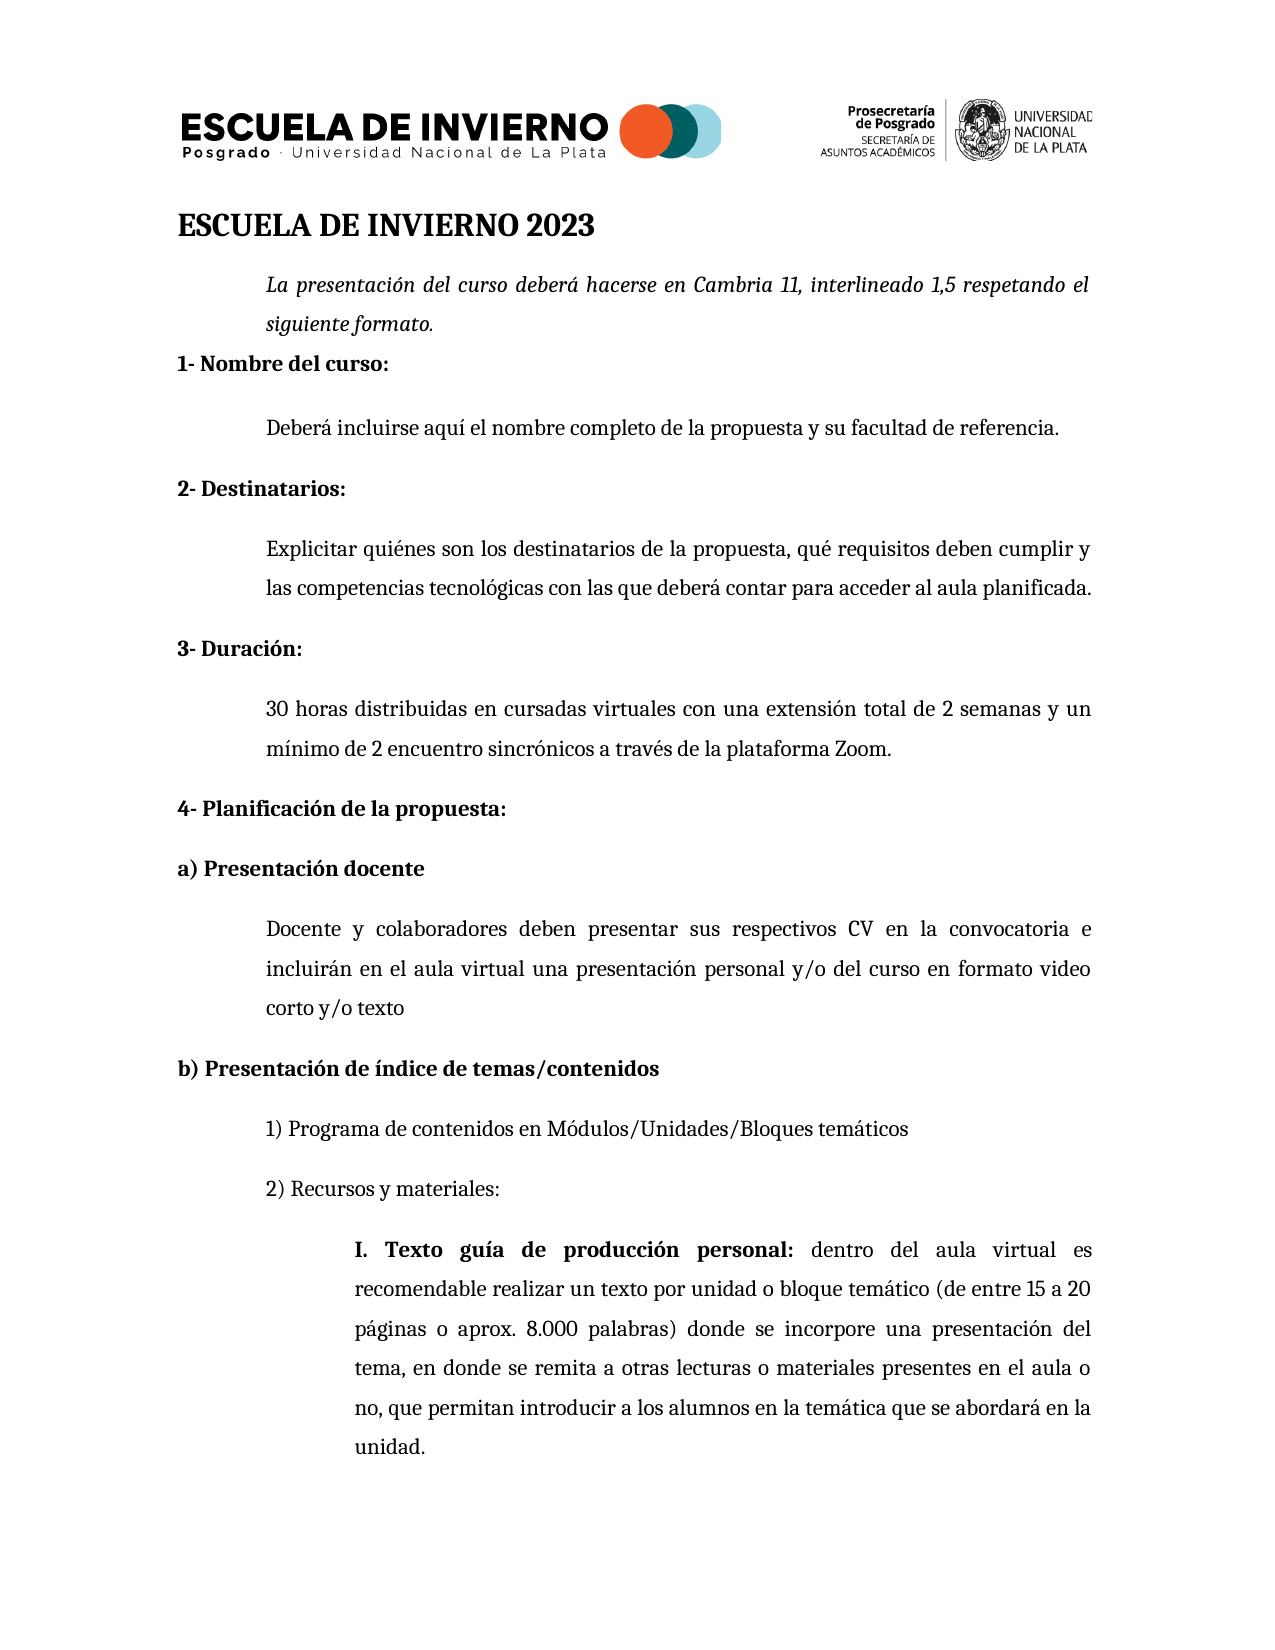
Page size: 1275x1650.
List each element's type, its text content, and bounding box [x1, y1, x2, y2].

text ESCUELA DE INVIERNO 2023 [177, 207, 1093, 245]
text b) Presentación de índice de temas/contenidos [177, 1056, 1093, 1082]
text La presentación del curso deberá hacerse en Cambria 11, interlineado 1,5 respetando el siguiente formato. [266, 272, 1093, 337]
picture [820, 98, 1093, 161]
text Explicitar quiénes son los destinatarios de la propuesta, qué requisitos deben cumplir y las competencias tecnológicas con las que deberá contar para acceder al aula planificada. [266, 536, 1093, 602]
text 1) Programa de contenidos en Módulos/Unidades/Bloques temáticos [266, 1116, 1093, 1142]
text 3- Duración: [177, 636, 1093, 662]
text 2- Destinatarios: [177, 475, 1093, 502]
text 1- Nombre del curso: [177, 351, 1093, 377]
text I. Texto guía de producción personal: dentro del aula virtual es recomendable realizar un texto por unidad o bloque temático (de entre 15 a 20 páginas o aprox. 8.000 palabras) donde se incorpore una presentación del tema, en donde se remita a otras lecturas o materiales presentes en el aula o no, que permitan introducir a los alumnos en la temática que se abordará en la unidad. [354, 1236, 1093, 1460]
text 2) Recursos y materiales: [266, 1176, 1093, 1202]
text Deberá incluirse aquí el nombre completo de la propuesta y su facultad de referencia. [266, 415, 1093, 441]
text 30 horas distribuidas en cursadas virtuales con una extensión total de 2 semanas y un mínimo de 2 encuentro sincrónicos a través de la plataforma Zoom. [266, 696, 1093, 762]
text Docente y colaboradores deben presentar sus respectivos CV en la convocatoria e incluirán en el aula virtual una presentación personal y/o del curso en formato video corto y/o texto [266, 916, 1093, 1022]
text a) Presentación docente [177, 856, 1093, 882]
picture [177, 101, 721, 161]
text 4- Planificación de la propuesta: [177, 796, 1093, 822]
